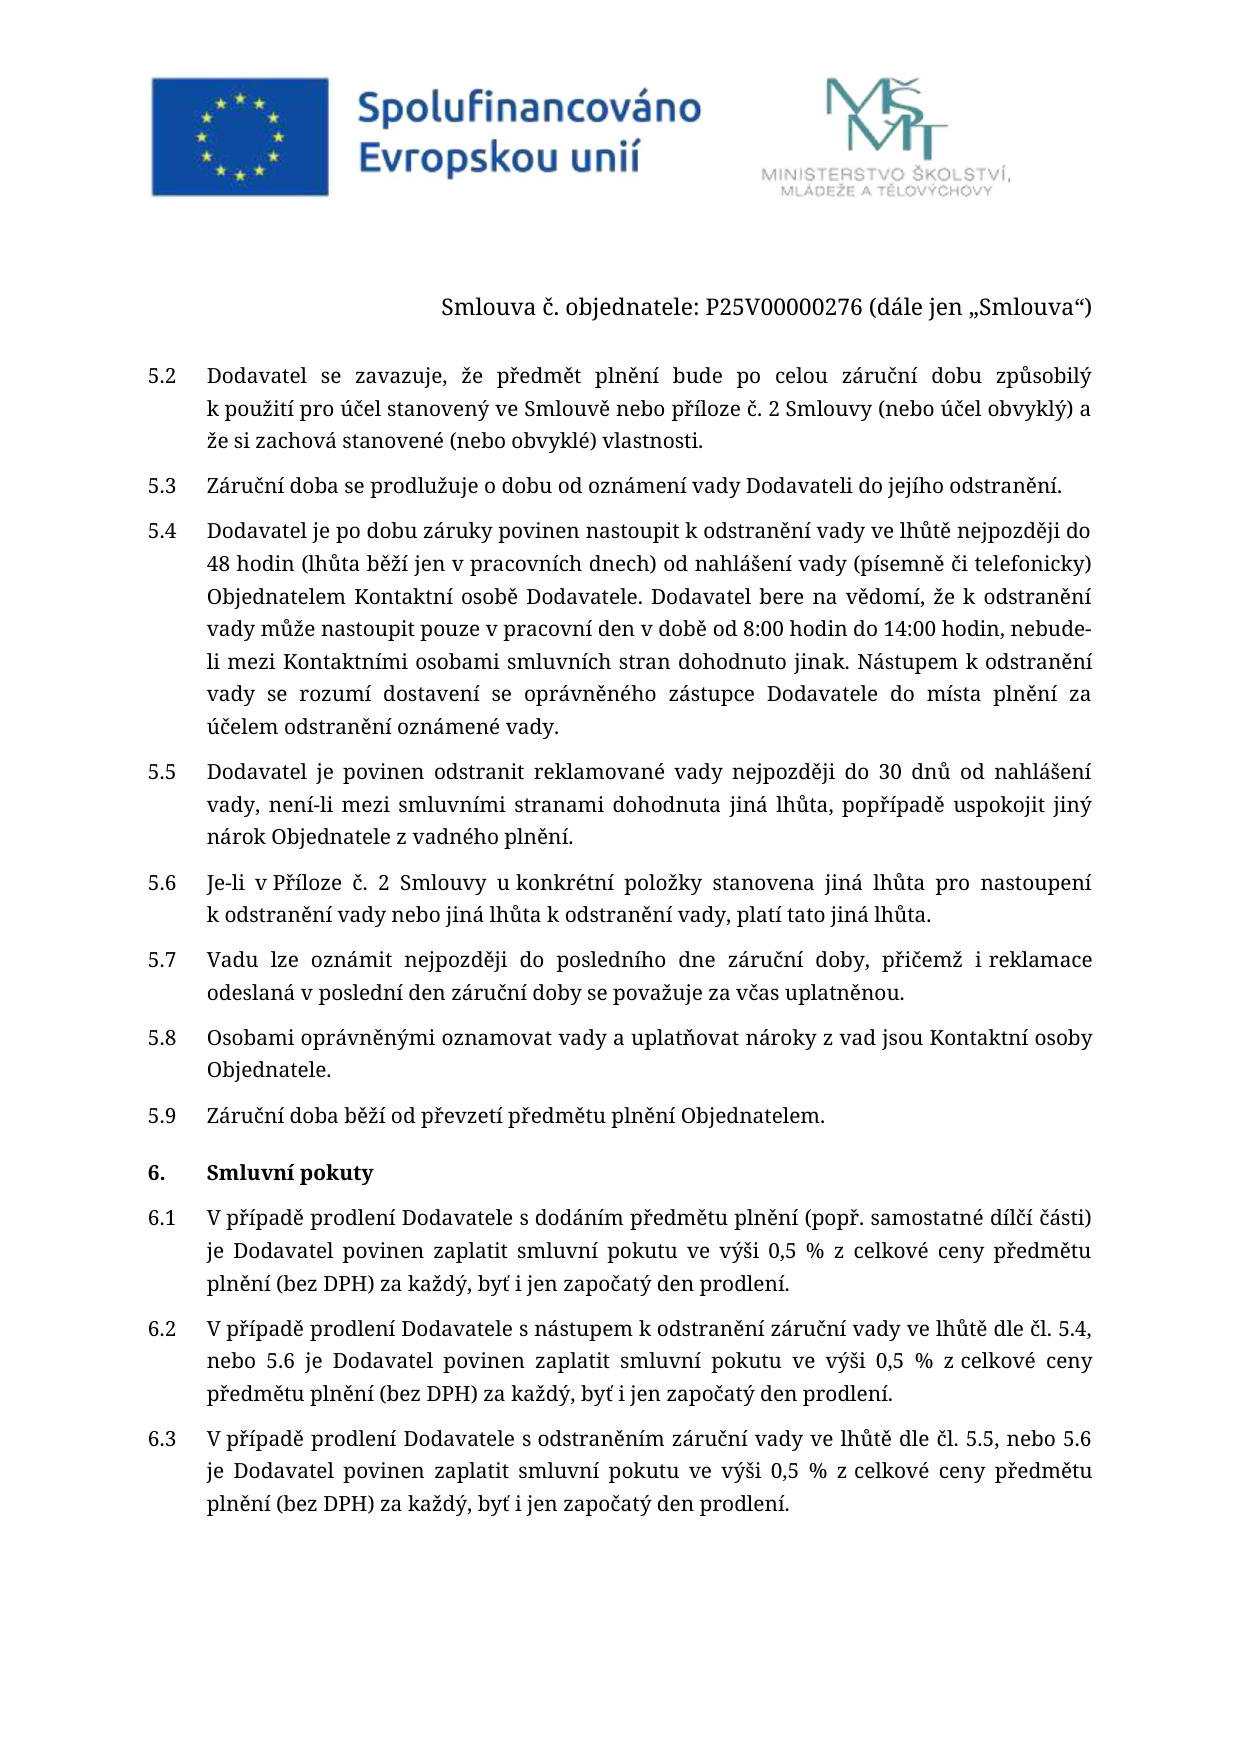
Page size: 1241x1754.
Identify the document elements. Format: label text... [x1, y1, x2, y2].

list Dodavatel se zavazuje, že předmět plnění bude po celou záruční dobu způsobilý k použití pro účel stanovený ve Smlouvě nebo příloze č. 2 Smlouvy (nebo účel obvyklý) a že si zachová stanovené (nebo obvyklé) vlastnosti. [148, 361, 1093, 455]
list Dodavatel je po dobu záruky povinen nastoupit k odstranění vady ve lhůtě nejpozději do 48 hodin (lhůta běží jen v pracovních dnech) od nahlášení vady (písemně či telefonicky) Objednatelem Kontaktní osobě Dodavatele. Dodavatel bere na vědomí, že k odstranění vady může nastoupit pouze v pracovní den v době od 8:00 hodin do 14:00 hodin, nebude-li mezi Kontaktními osobami smluvních stran dohodnuto jinak. Nástupem k odstranění vady se rozumí dostavení se oprávněného zástupce Dodavatele do místa plnění za účelem odstranění oznámené vady. [148, 517, 1093, 741]
list Záruční doba běží od převzetí předmětu plnění Objednatelem. [148, 1101, 1093, 1129]
list Je-li v Příloze č. 2 Smlouvy u konkrétní položky stanovena jiná lhůta pro nastoupení k odstranění vady nebo jiná lhůta k odstranění vady, platí tato jiná lhůta. [148, 868, 1093, 929]
list V případě prodlení Dodavatele s odstraněním záruční vady ve lhůtě dle čl. 5.5, nebo 5.6 je Dodavatel povinen zaplatit smluvní pokutu ve výši 0,5 % z celkové ceny předmětu plnění (bez DPH) za každý, byť i jen započatý den prodlení. [148, 1424, 1093, 1518]
list Dodavatel je povinen odstranit reklamované vady nejpozději do 30 dnů od nahlášení vady, není-li mezi smluvními stranami dohodnuta jiná lhůta, popřípadě uspokojit jiný nárok Objednatele z vadného plnění. [148, 757, 1093, 851]
picture [147, 73, 1012, 202]
list Smluvní pokuty [148, 1158, 1093, 1187]
list Osobami oprávněnými oznamovat vady a uplatňovat nároky z vad jsou Kontaktní osoby Objednatele. [148, 1023, 1093, 1084]
list Vadu lze oznámit nejpozději do posledního dne záruční doby, přičemž i reklamace odeslaná v poslední den záruční doby se považuje za včas uplatněnou. [148, 945, 1093, 1006]
list Záruční doba se prodlužuje o dobu od oznámení vady Dodavateli do jejího odstranění. [148, 471, 1093, 500]
list V případě prodlení Dodavatele s dodáním předmětu plnění (popř. samostatné dílčí části) je Dodavatel povinen zaplatit smluvní pokutu ve výši 0,5 % z celkové ceny předmětu plnění (bez DPH) za každý, byť i jen započatý den prodlení. [148, 1203, 1093, 1297]
list V případě prodlení Dodavatele s nástupem k odstranění záruční vady ve lhůtě dle čl. 5.4, nebo 5.6 je Dodavatel povinen zaplatit smluvní pokutu ve výši 0,5 % z celkové ceny předmětu plnění (bez DPH) za každý, byť i jen započatý den prodlení. [148, 1314, 1093, 1407]
